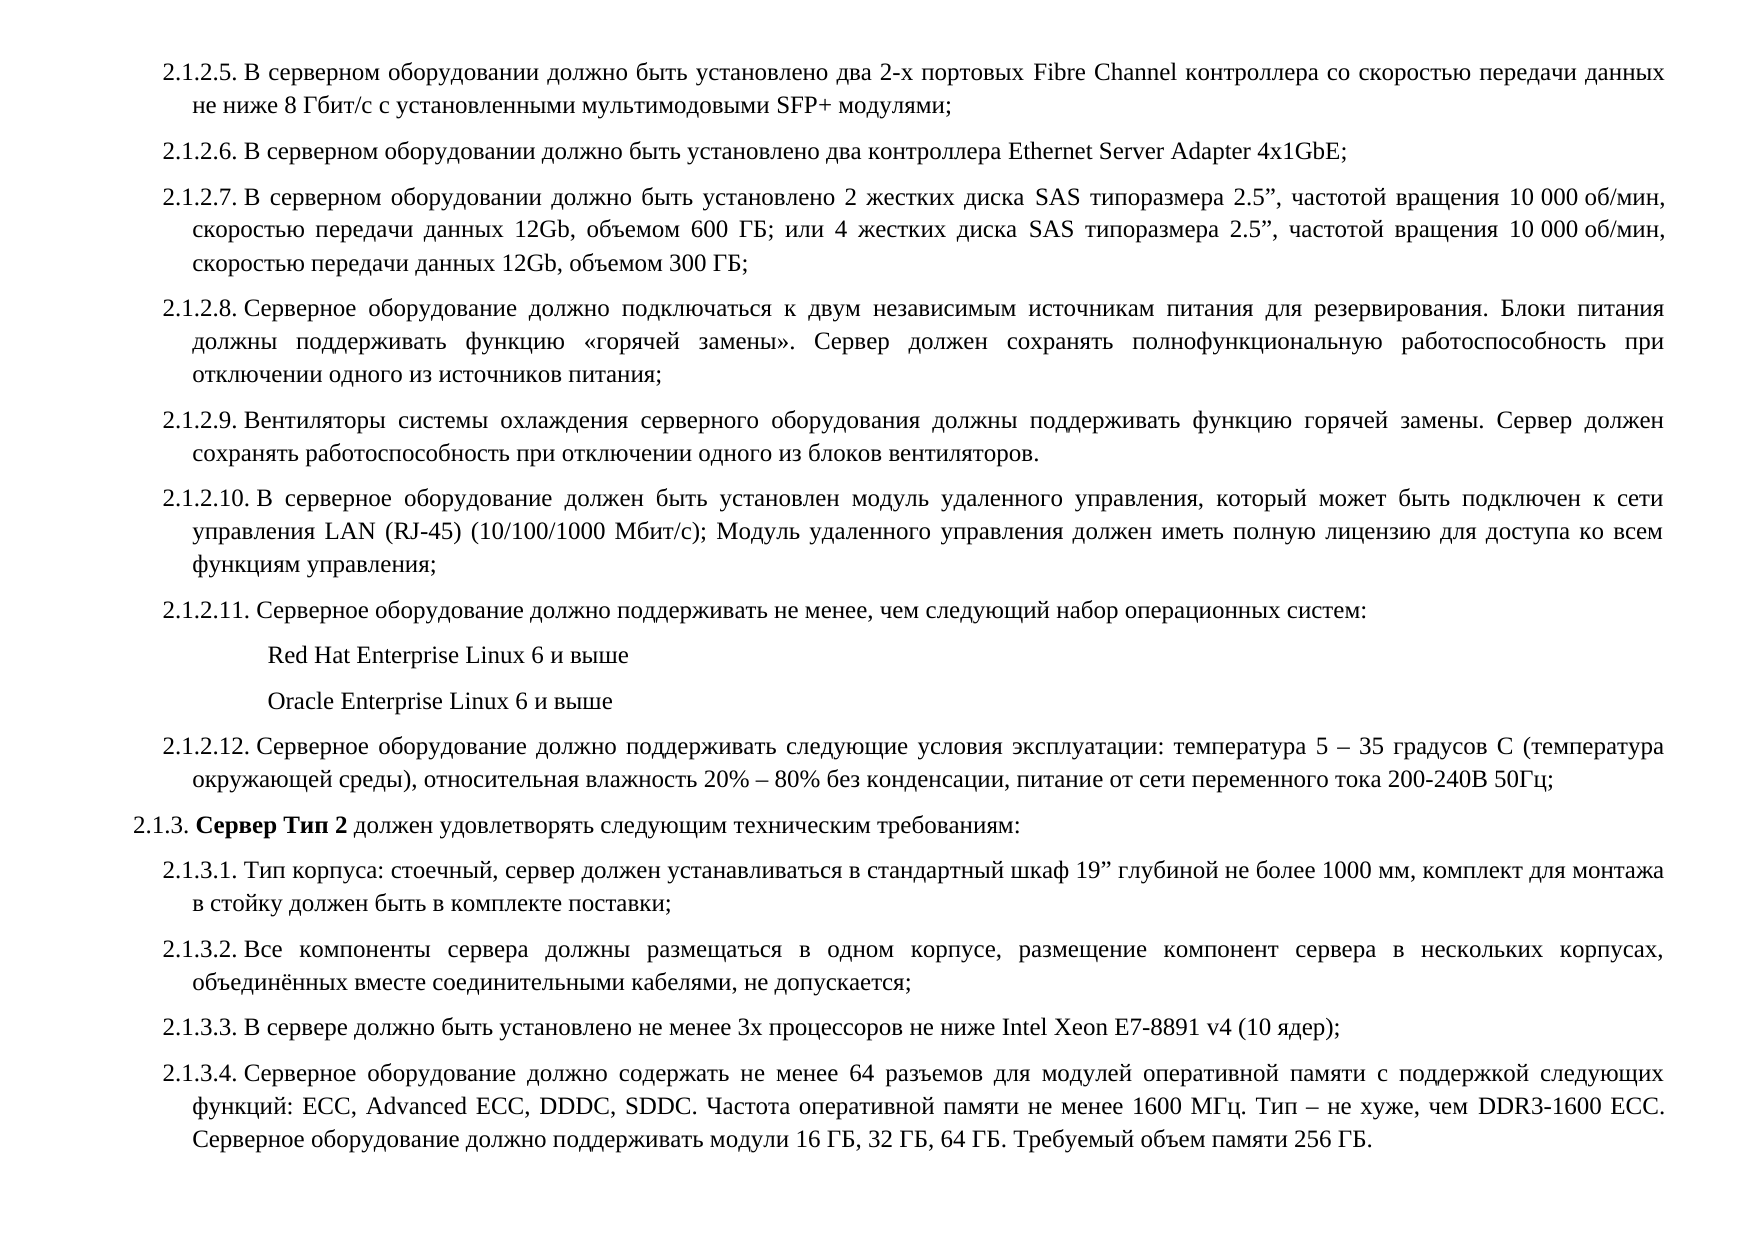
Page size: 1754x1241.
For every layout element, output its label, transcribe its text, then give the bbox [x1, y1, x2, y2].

text 2.1.2.9. Вентиляторы системы охлаждения серверного оборудования должны поддерживать функцию горячей замены. Сервер должен сохранять работоспособность при отключении одного из блоков вентиляторов. [162, 405, 1665, 466]
text 2.1.3.1. Тип корпуса: стоечный, сервер должен устанавливаться в стандартный шкаф 19” глубиной не более 1000 мм, комплект для монтажа в стойку должен быть в комплекте поставки; [162, 855, 1665, 917]
text 2.1.2.10. В серверное оборудование должен быть установлен модуль удаленного управления, который может быть подключен к сети управления LAN (RJ-45) (10/100/1000 Мбит/с); Модуль удаленного управления должен иметь полную лицензию для доступа ко всем функциям управления; [162, 483, 1665, 578]
text 2.1.2.11. Серверное оборудование должно поддерживать не менее, чем следующий набор операционных систем: [162, 595, 1665, 623]
text 2.1.3.4. Серверное оборудование должно содержать не менее 64 разъемов для модулей оперативной памяти с поддержкой следующих функций: ECC, Advanced ECC, DDDC, SDDC. Частота оперативной памяти не менее 1600 МГц. Тип – не хуже, чем DDR3-1600 ECC. Серверное оборудование должно поддерживать модули 16 ГБ, 32 ГБ, 64 ГБ. Требуемый объем памяти 256 ГБ. [162, 1058, 1665, 1153]
text 2.1.2.7. В серверном оборудовании должно быть установлено 2 жестких диска SAS типоразмера 2.5”, частотой вращения 10 000 об/мин, скоростью передачи данных 12Gb, объемом 600 ГБ; или 4 жестких диска SAS типоразмера 2.5”, частотой вращения 10 000 об/мин, скоростью передачи данных 12Gb, объемом 300 ГБ; [162, 182, 1665, 276]
text 2.1.2.12. Серверное оборудование должно поддерживать следующие условия эксплуатации: температура 5 – 35 градусов С (температура окружающей среды), относительная влажность 20% – 80% без конденсации, питание от сети переменного тока 200-240В 50Гц; [162, 731, 1665, 793]
text 2.1.3.3. В сервере должно быть установлено не менее 3х процессоров не ниже Intel Xeon Е7-8891 v4 (10 ядер); [162, 1012, 1665, 1041]
text Oracle Enterprise Linux 6 и выше [267, 686, 1665, 714]
text 2.1.3.2. Все компоненты сервера должны размещаться в одном корпусе, размещение компонент сервера в нескольких корпусах, объединённых вместе соединительными кабелями, не допускается; [162, 934, 1665, 996]
text Red Hat Enterprise Linux 6 и выше [267, 640, 1665, 669]
text 2.1.3. Сервер Тип 2 должен удовлетворять следующим техническим требованиям: [133, 810, 1665, 839]
text 2.1.2.5. В серверном оборудовании должно быть установлено два 2-х портовых Fibre Channel контроллера со скоростью передачи данных не ниже 8 Гбит/с с установленными мультимодовыми SFP+ модулями; [162, 57, 1665, 119]
text 2.1.2.8. Серверное оборудование должно подключаться к двум независимым источникам питания для резервирования. Блоки питания должны поддерживать функцию «горячей замены». Сервер должен сохранять полнофункциональную работоспособность при отключении одного из источников питания; [162, 293, 1665, 388]
text 2.1.2.6. В серверном оборудовании должно быть установлено два контроллера Ethernet Server Adapter 4x1GbE; [162, 136, 1665, 165]
